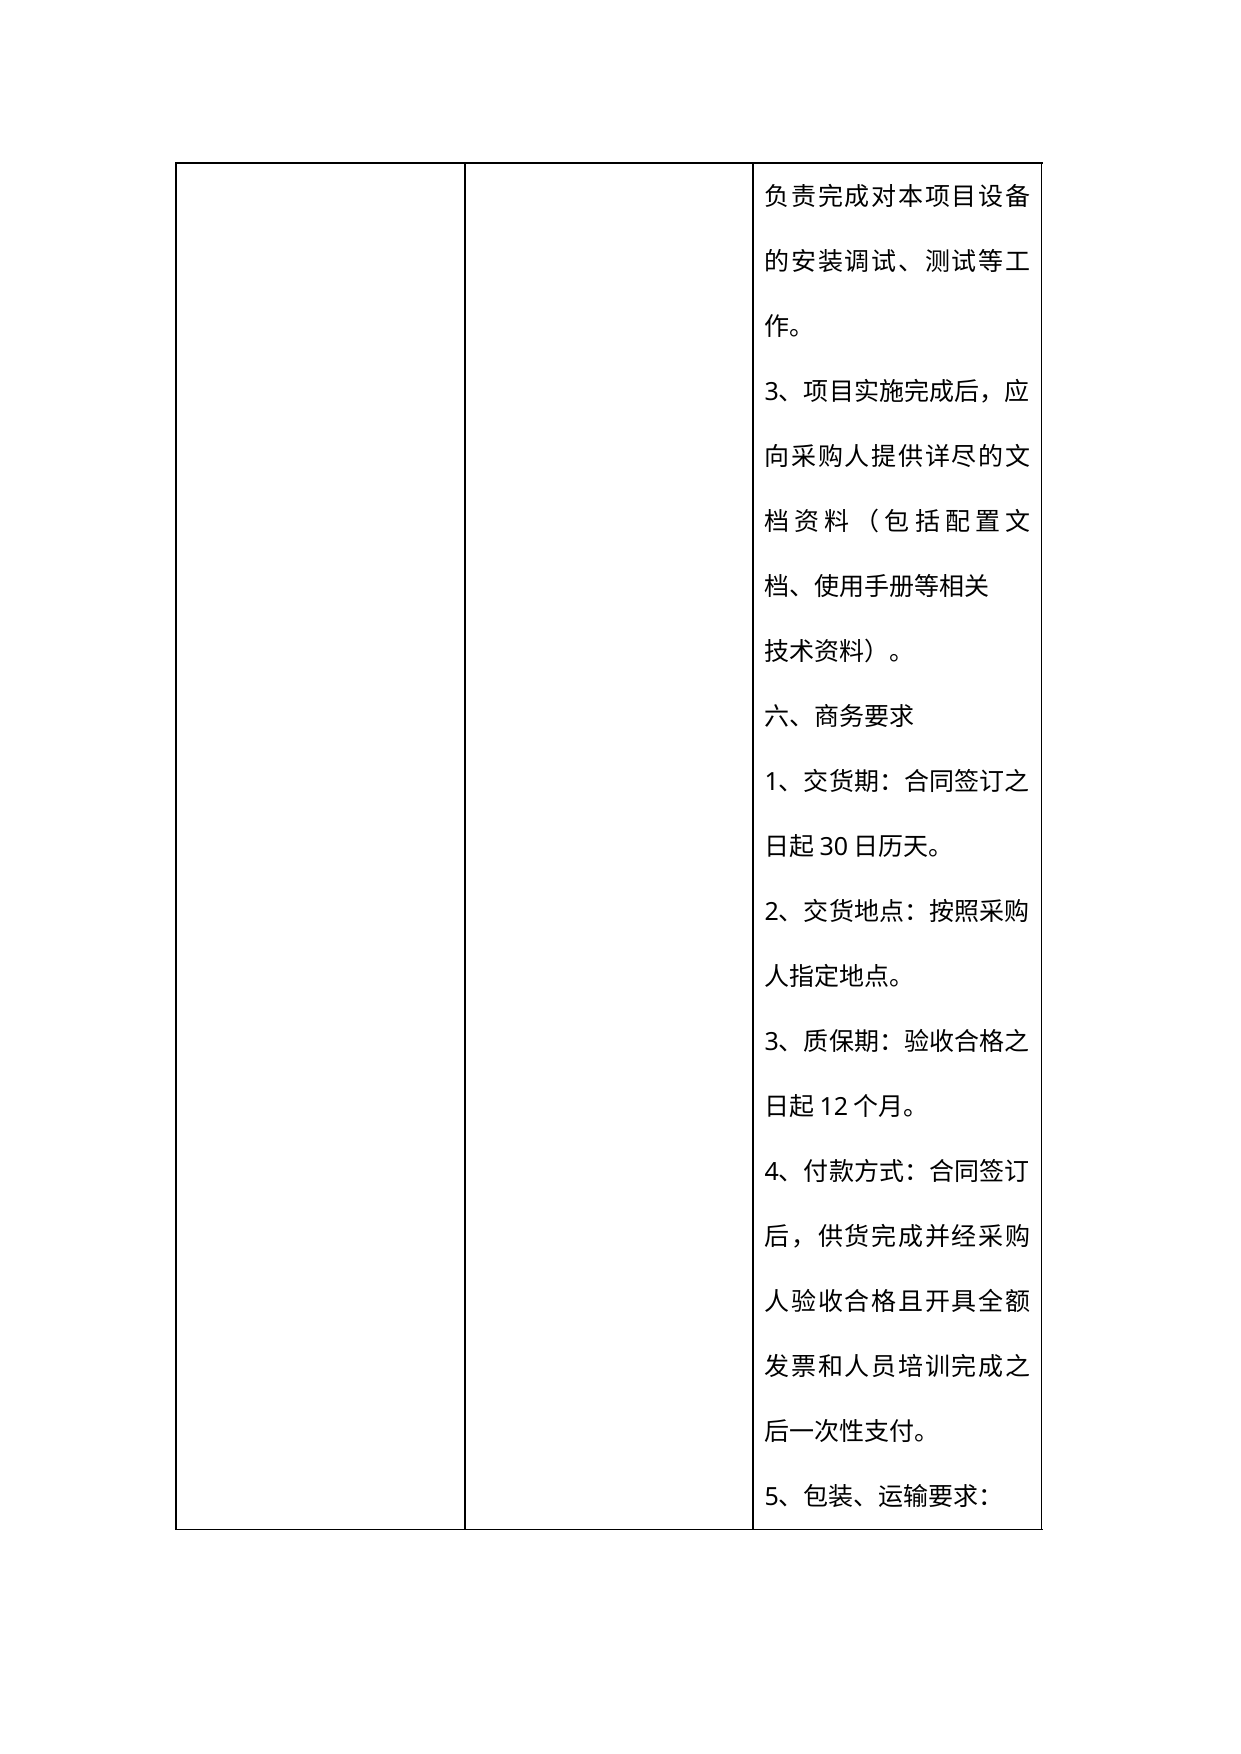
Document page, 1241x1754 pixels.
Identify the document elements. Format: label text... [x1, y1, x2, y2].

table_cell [754, 164, 1041, 1528]
table_cell [466, 164, 752, 1528]
table_cell 1 [177, 164, 464, 1528]
